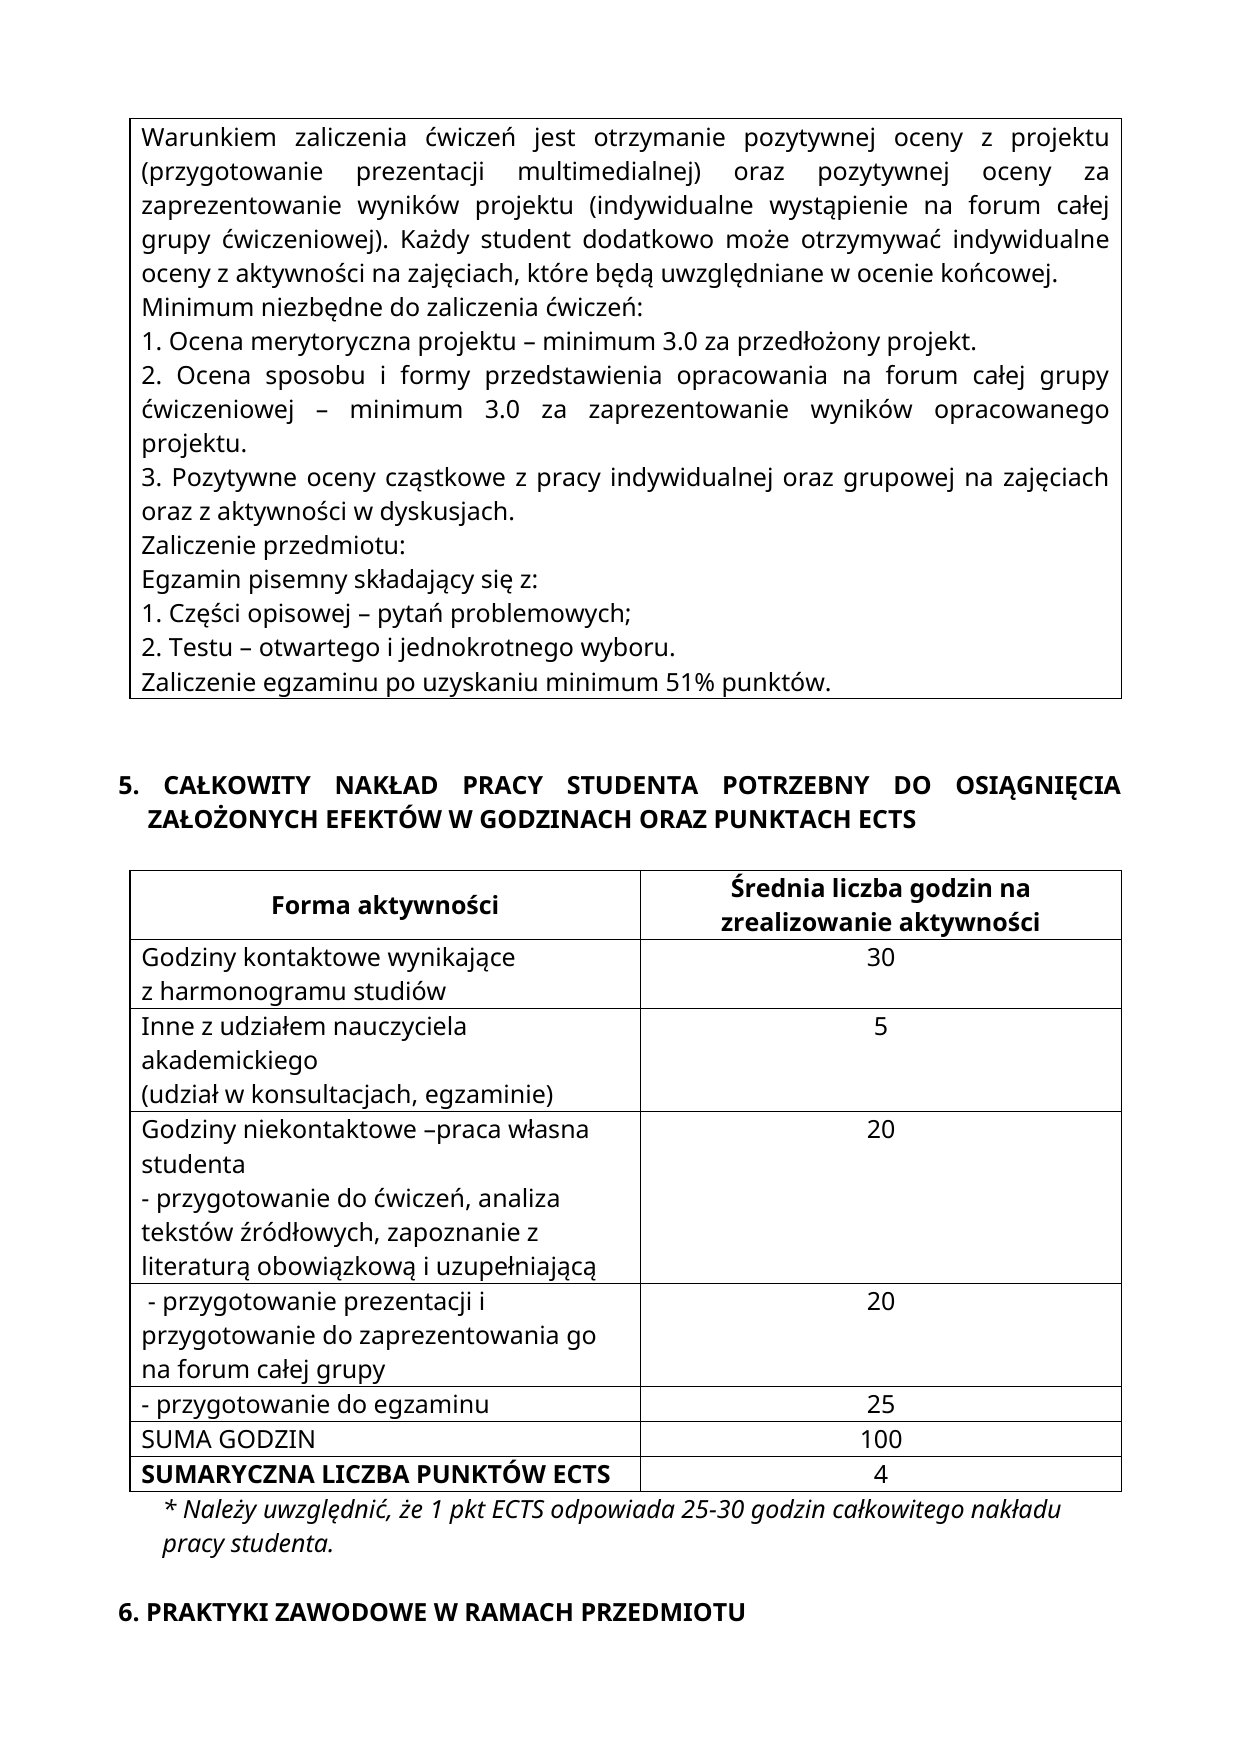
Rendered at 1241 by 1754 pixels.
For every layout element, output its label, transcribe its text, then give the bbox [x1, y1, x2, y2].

table_cell 25 [641, 1387, 1121, 1421]
table_cell - przygotowanie do egzaminu [131, 1387, 640, 1421]
text 5. CAŁKOWITY NAKŁAD PRACY STUDENTA POTRZEBNY DO OSIĄGNIĘCIA ZAŁOŻONYCH EFEKTÓW W GODZINACH ORAZ PUNKTACH ECTS [118, 767, 1122, 836]
table_cell 100 [641, 1422, 1121, 1456]
table_cell SUMA GODZIN [131, 1422, 640, 1456]
table_cell 5 [641, 1009, 1121, 1111]
table_cell - przygotowanie prezentacji i przygotowanie do zaprezentowania go na forum całej grupy [131, 1284, 640, 1386]
table_cell Godziny kontaktowe wynikające z harmonogramu studiów [131, 940, 640, 1008]
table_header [131, 119, 1121, 698]
table_header Forma aktywności [131, 871, 640, 939]
table_cell SUMARYCZNA LICZBA PUNKTÓW ECTS [131, 1457, 640, 1491]
table_cell 30 [641, 940, 1121, 1008]
table_cell Inne z udziałem nauczyciela akademickiego (udział w konsultacjach, egzaminie) [131, 1009, 640, 1111]
table_cell Godziny niekontaktowe –praca własna studenta - przygotowanie do ćwiczeń, analiza tekstów źródłowych, zapoznanie z literaturą obowiązkową i uzupełniającą [131, 1112, 640, 1282]
text * Należy uwzględnić, że 1 pkt ECTS odpowiada 25-30 godzin całkowitego nakładu pracy studenta. [162, 1492, 1122, 1560]
table_header Średnia liczba godzin na zrealizowanie aktywności [641, 871, 1121, 939]
text 6. PRAKTYKI ZAWODOWE W RAMACH PRZEDMIOTU [118, 1594, 1122, 1628]
table_cell 4 [641, 1457, 1121, 1491]
table_cell 20 [641, 1112, 1121, 1282]
table_cell 20 [641, 1284, 1121, 1386]
